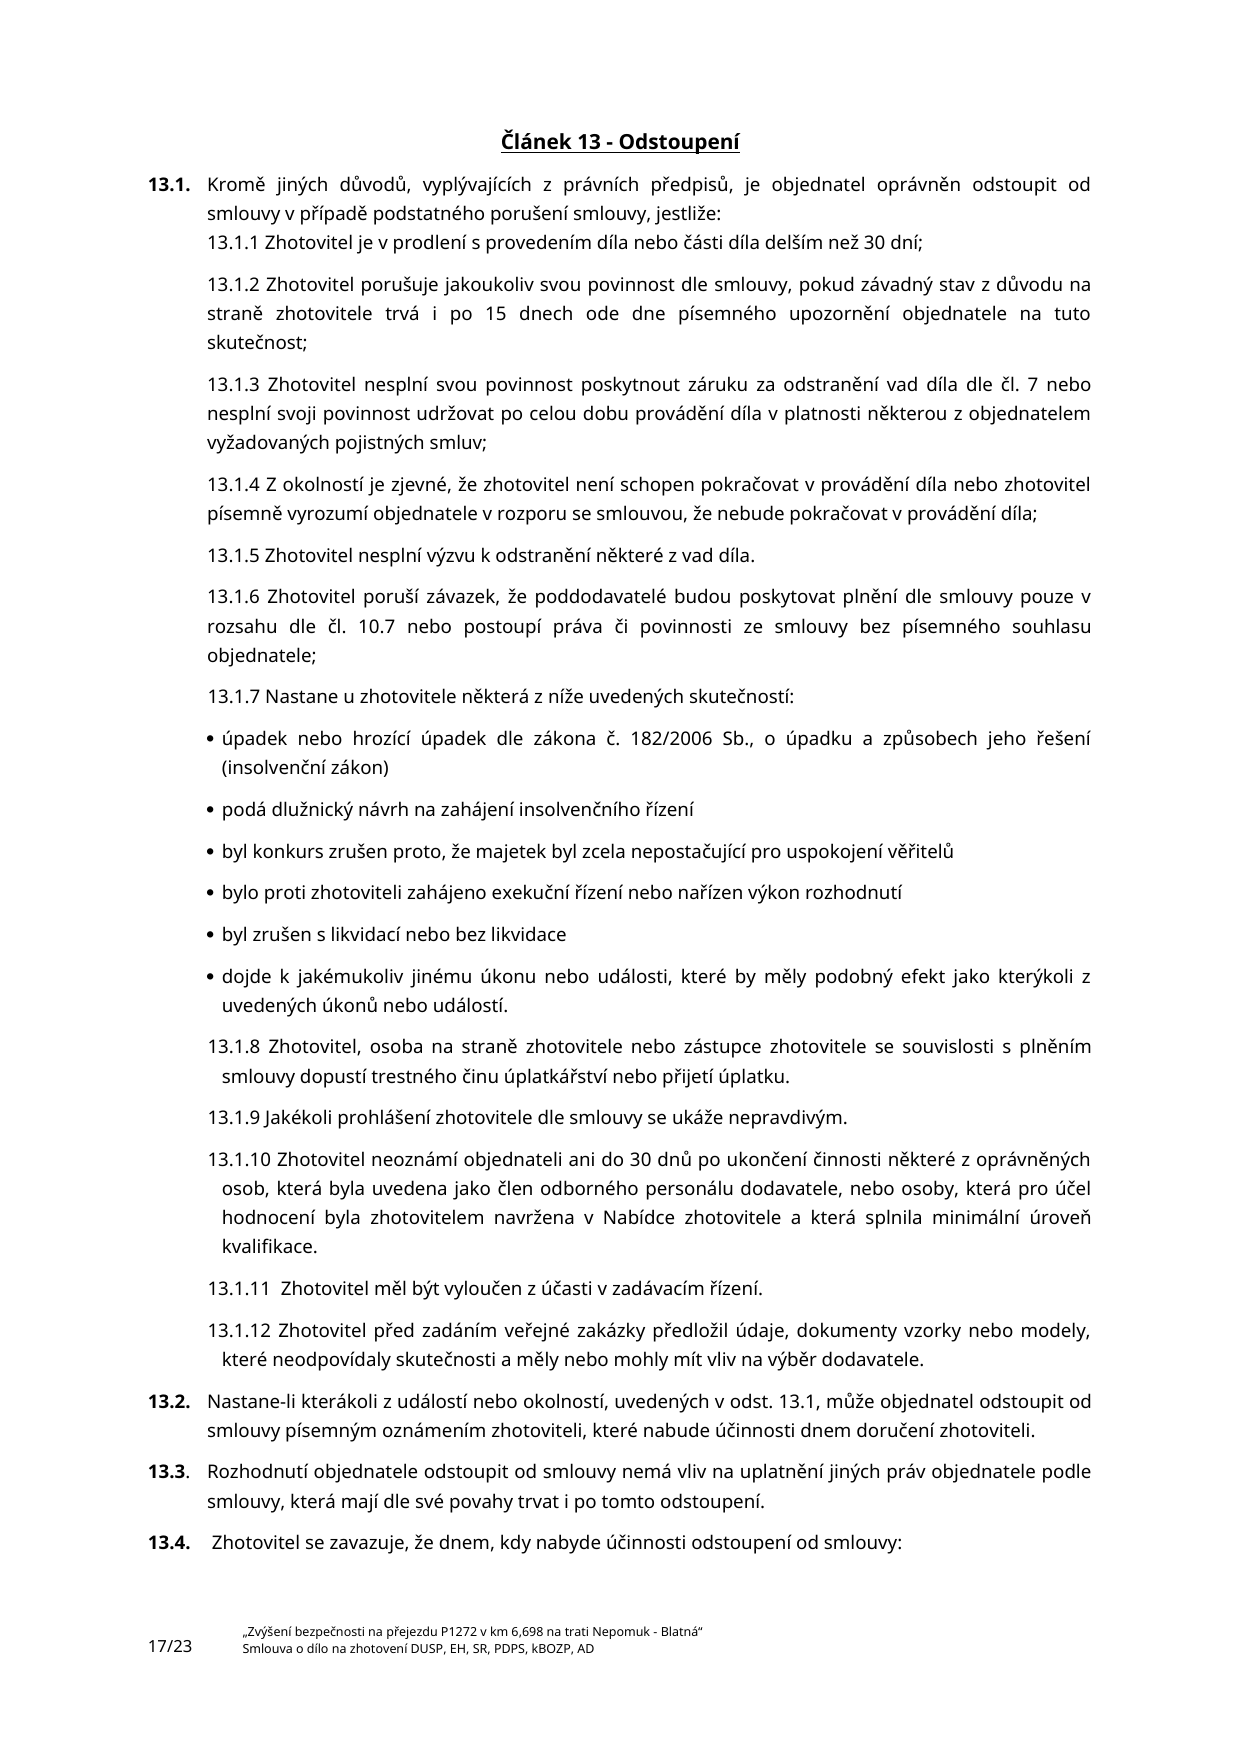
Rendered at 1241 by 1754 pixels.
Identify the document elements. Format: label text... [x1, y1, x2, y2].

text 13.1.2 Zhotovitel porušuje jakoukoliv svou povinnost dle smlouvy, pokud závadný stav z důvodu na straně zhotovitele trvá i po 15 dnech ode dne písemného upozornění objednatele na tuto skutečnost; [207, 268, 1092, 356]
text 13.1.12 Zhotovitel před zadáním veřejné zakázky předložil údaje, dokumenty vzorky nebo modely, které neodpovídaly skutečnosti a měly nebo mohly mít vliv na výběr dodavatele. [207, 1314, 1092, 1372]
list podá dlužnický návrh na zahájení insolvenčního řízení [207, 793, 1092, 822]
text 13.3. Rozhodnutí objednatele odstoupit od smlouvy nemá vliv na uplatnění jiných práv objednatele podle smlouvy, která mají dle své povahy trvat i po tomto odstoupení. [148, 1456, 1092, 1514]
text 13.1.11 Zhotovitel měl být vyloučen z účasti v zadávacím řízení. [207, 1272, 1092, 1301]
text 13.1.7 Nastane u zhotovitele některá z níže uvedených skutečností: [207, 681, 1092, 710]
text 13.1.3 Zhotovitel nesplní svou povinnost poskytnout záruku za odstranění vad díla dle čl. 7 nebo nesplní svoji povinnost udržovat po celou dobu provádění díla v platnosti některou z objednatelem vyžadovaných pojistných smluv; [207, 368, 1092, 456]
text 13.1.4 Z okolností je zjevné, že zhotovitel není schopen pokračovat v provádění díla nebo zhotovitel písemně vyrozumí objednatele v rozporu se smlouvou, že nebude pokračovat v provádění díla; [207, 468, 1092, 526]
text 13.1.10 Zhotovitel neoznámí objednateli ani do 30 dnů po ukončení činnosti některé z oprávněných osob, která byla uvedena jako člen odborného personálu dodavatele, nebo osoby, která pro účel hodnocení byla zhotovitelem navržena v Nabídce zhotovitele a která splnila minimální úroveň kvalifikace. [207, 1143, 1092, 1260]
text 13.2. Nastane-li kterákoli z událostí nebo okolností, uvedených v odst. 13.1, může objednatel odstoupit od smlouvy písemným oznámením zhotoviteli, které nabude účinnosti dnem doručení zhotoviteli. [148, 1385, 1092, 1443]
text 13.1.1 Zhotovitel je v prodlení s provedením díla nebo části díla delším než 30 dní; [207, 226, 1092, 256]
text 13.1.8 Zhotovitel, osoba na straně zhotovitele nebo zástupce zhotovitele se souvislosti s plněním smlouvy dopustí trestného činu úplatkářství nebo přijetí úplatku. [207, 1031, 1092, 1089]
list úpadek nebo hrozící úpadek dle zákona č. 182/2006 Sb., o úpadku a způsobech jeho řešení (insolvenční zákon) [207, 722, 1092, 781]
text 13.1. Kromě jiných důvodů, vyplývajících z právních předpisů, je objednatel oprávněn odstoupit od smlouvy v případě podstatného porušení smlouvy, jestliže: [148, 168, 1092, 226]
list byl konkurs zrušen proto, že majetek byl zcela nepostačující pro uspokojení věřitelů [207, 835, 1092, 864]
text 13.1.5 Zhotovitel nesplní výzvu k odstranění některé z vad díla. [207, 539, 1092, 568]
list byl zrušen s likvidací nebo bez likvidace [207, 918, 1092, 947]
list bylo proti zhotoviteli zahájeno exekuční řízení nebo nařízen výkon rozhodnutí [207, 876, 1092, 906]
text 13.4. Zhotovitel se zavazuje, že dnem, kdy nabyde účinnosti odstoupení od smlouvy: [148, 1526, 1092, 1556]
text 13.1.9 Jakékoli prohlášení zhotovitele dle smlouvy se ukáže nepravdivým. [207, 1101, 1092, 1131]
list dojde k jakémukoliv jinému úkonu nebo události, které by měly podobný efekt jako kterýkoli z uvedených úkonů nebo událostí. [207, 960, 1092, 1018]
subtitle Článek 13 - Odstoupení [148, 126, 1092, 156]
text 13.1.6 Zhotovitel poruší závazek, že poddodavatelé budou poskytovat plnění dle smlouvy pouze v rozsahu dle čl. 10.7 nebo postoupí práva či povinnosti ze smlouvy bez písemného souhlasu objednatele; [207, 581, 1092, 668]
